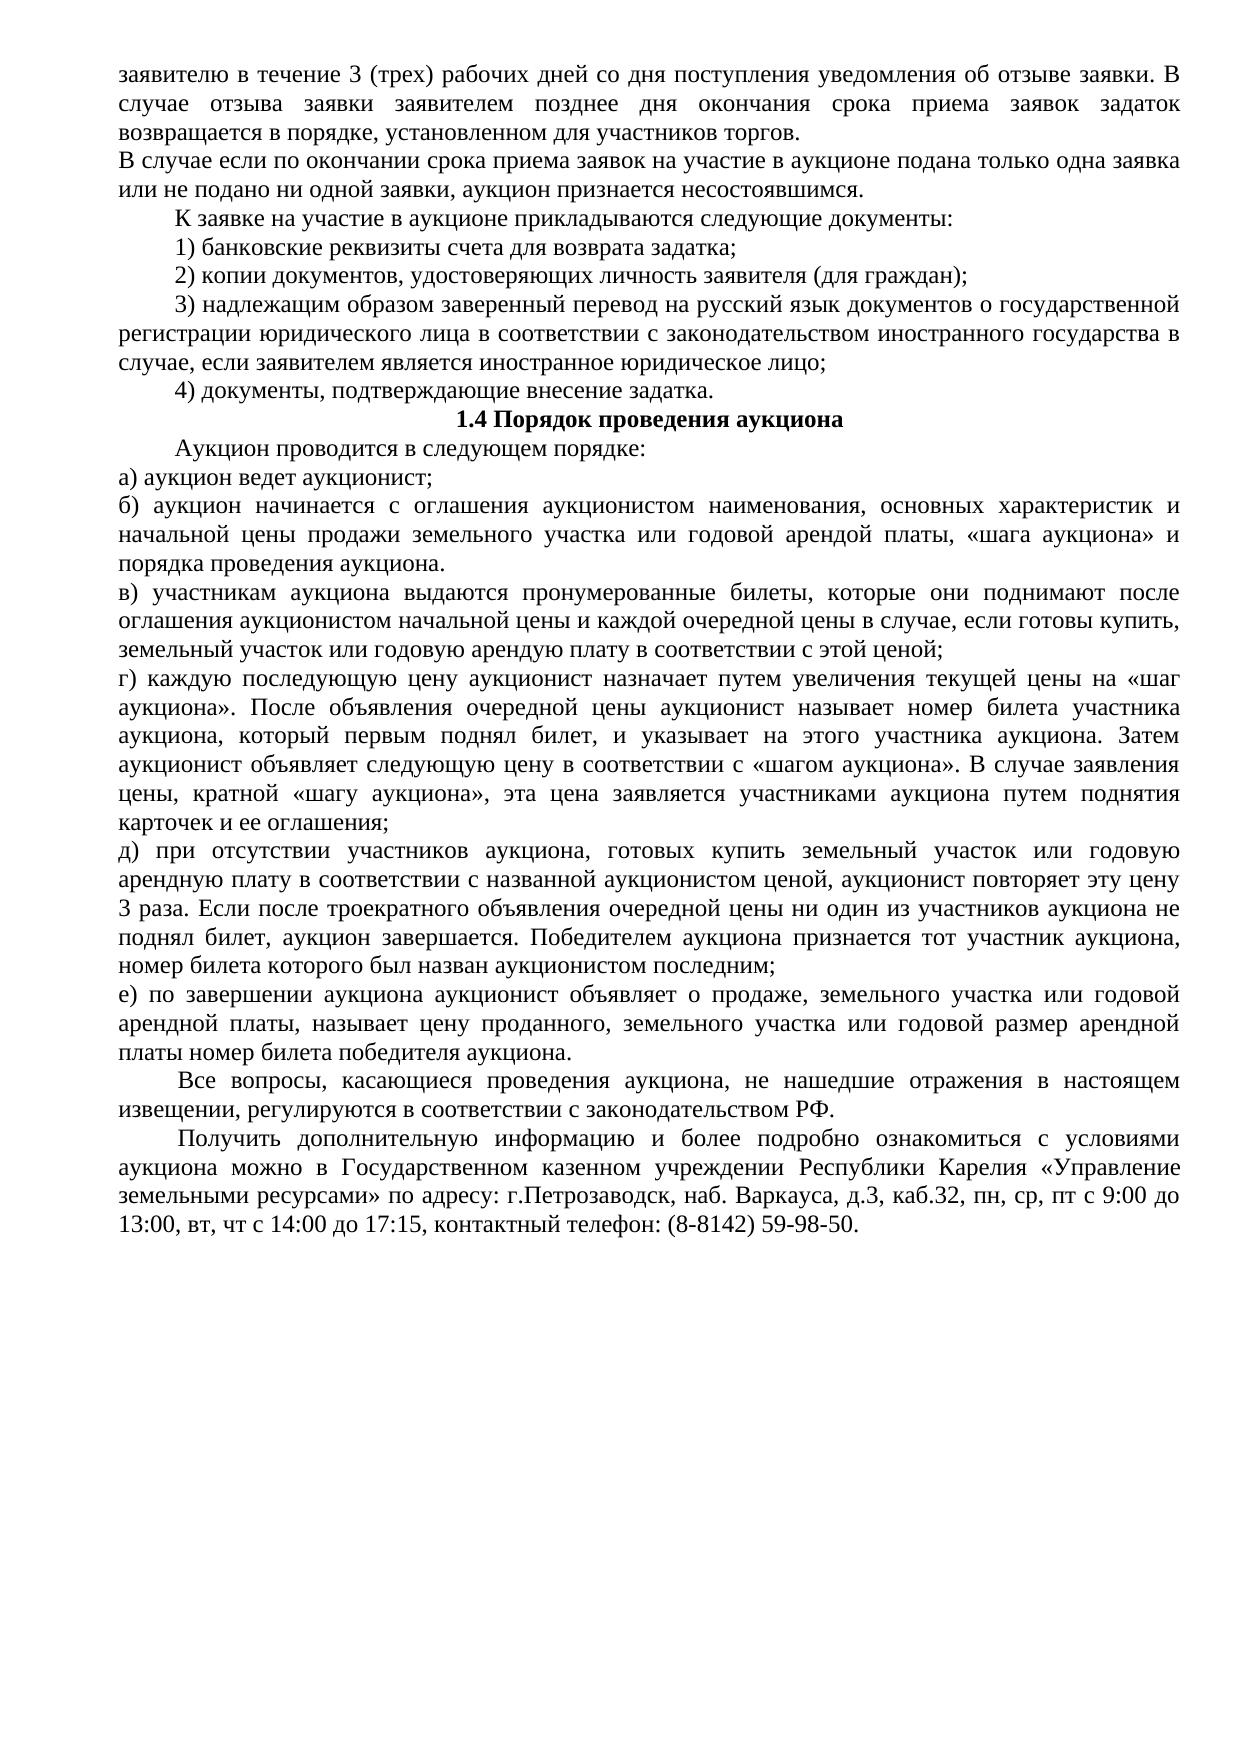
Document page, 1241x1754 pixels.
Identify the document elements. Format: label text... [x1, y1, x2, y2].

text В случае если по окончании срока приема заявок на участие в аукционе подана только одна заявка или не подано ни одной заявки, аукцион признается несостоявшимся. [118, 145, 1181, 203]
text Получить дополнительную информацию и более подробно ознакомиться с условиями аукциона можно в Государственном казенном учреждении Республики Карелия «Управление земельными ресурсами» по адресу: г.Петрозаводск, наб. Варкауса, д.3, каб.32, пн, ср, пт с 9:00 до 13:00, вт, чт с 14:00 до 17:15, контактный телефон: (8-8142) 59-98-50. [118, 1123, 1181, 1238]
text 1) банковские реквизиты счета для возврата задатка; [118, 232, 1181, 260]
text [118, 59, 1181, 145]
text д) при отсутствии участников аукциона, готовых купить земельный участок или годовую арендную плату в соответствии с названной аукционистом ценой, аукционист повторяет эту цену 3 раза. Если после троекратного объявления очередной цены ни один из участников аукциона не поднял билет, аукцион завершается. Победителем аукциона признается тот участник аукциона, номер билета которого был назван аукционистом последним; [118, 835, 1181, 979]
text г) каждую последующую цену аукционист назначает путем увеличения текущей цены на «шаг аукциона». После объявления очередной цены аукционист называет номер билета участника аукциона, который первым поднял билет, и указывает на этого участника аукциона. Затем аукционист объявляет следующую цену в соответствии с «шагом аукциона». В случае заявления цены, кратной «шагу аукциона», эта цена заявляется участниками аукциона путем поднятия карточек и ее оглашения; [118, 663, 1181, 835]
text е) по завершении аукциона аукционист объявляет о продаже, земельного участка или годовой арендной платы, называет цену проданного, земельного участка или годовой размер арендной платы номер билета победителя аукциона. [118, 979, 1181, 1065]
text 1.4 Порядок проведения аукциона [118, 404, 1181, 433]
text б) аукцион начинается с оглашения аукционистом наименования, основных характеристик и начальной цены продажи земельного участка или годовой арендой платы, «шага аукциона» и порядка проведения аукциона. [118, 490, 1181, 577]
text 3) надлежащим образом заверенный перевод на русский язык документов о государственной регистрации юридического лица в соответствии с законодательством иностранного государства в случае, если заявителем является иностранное юридическое лицо; [118, 289, 1181, 375]
text 2) копии документов, удостоверяющих личность заявителя (для граждан); [118, 260, 1181, 289]
text К заявке на участие в аукционе прикладываются следующие документы: [118, 203, 1181, 232]
text Аукцион проводится в следующем порядке: [118, 433, 1181, 462]
text 4) документы, подтверждающие внесение задатка. [118, 375, 1181, 404]
text а) аукцион ведет аукционист; [118, 462, 1181, 490]
text Все вопросы, касающиеся проведения аукциона, не нашедшие отражения в настоящем извещении, регулируются в соответствии с законодательством РФ. [118, 1065, 1181, 1123]
text в) участникам аукциона выдаются пронумерованные билеты, которые они поднимают после оглашения аукционистом начальной цены и каждой очередной цены в случае, если готовы купить, земельный участок или годовую арендую плату в соответствии с этой ценой; [118, 577, 1181, 663]
